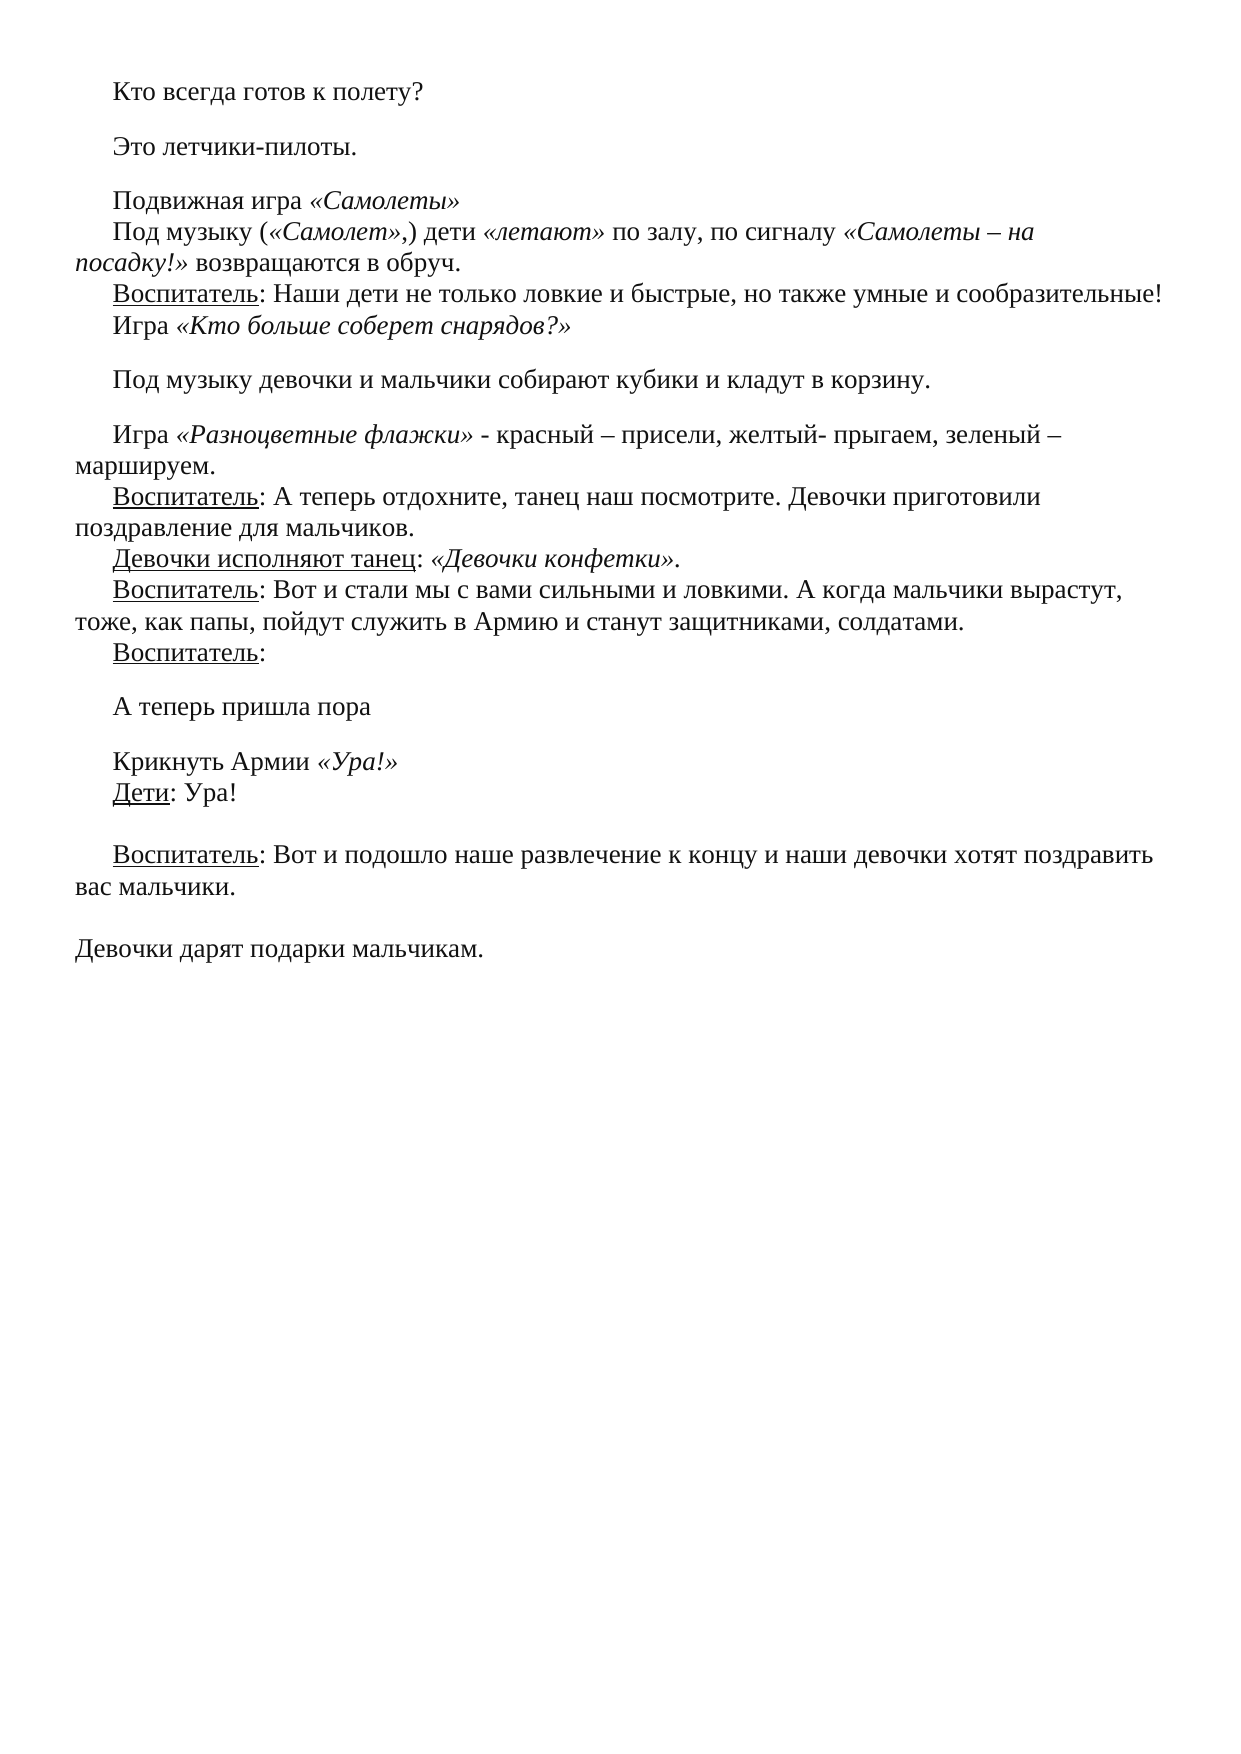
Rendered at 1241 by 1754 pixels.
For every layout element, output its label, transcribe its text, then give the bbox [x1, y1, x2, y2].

text А теперь пришла пора [75, 691, 1165, 722]
text Девочки исполняют танец: «Девочки конфетки». [75, 542, 1165, 574]
text Кто всегда готов к полету? [75, 75, 1165, 106]
text Игра «Кто больше соберет снарядов?» [75, 309, 1165, 340]
text Крикнуть Армии «Ура!» [75, 745, 1165, 776]
text Воспитатель: Наши дети не только ловкие и быстрые, но также умные и сообразительные! [75, 278, 1165, 309]
text Воспитатель: Вот и стали мы с вами сильными и ловкими. А когда мальчики вырастут, тоже, как папы, пойдут служить в Армию и станут защитниками, солдатами. [75, 574, 1165, 636]
text Под музыку девочки и мальчики собирают кубики и кладут в корзину. [75, 363, 1165, 394]
text Подвижная игра «Самолеты» [75, 184, 1165, 215]
text Под музыку («Самолет»,) дети «летают» по залу, по сигналу «Самолеты – на посадку!» возвращаются в обруч. [75, 215, 1165, 278]
text Воспитатель: А теперь отдохните, танец наш посмотрите. Девочки приготовили поздравление для мальчиков. [75, 480, 1165, 542]
text Девочки дарят подарки мальчикам. [75, 932, 1165, 963]
text Воспитатель: Вот и подошло наше развлечение к концу и наши девочки хотят поздравить вас мальчики. [75, 838, 1165, 901]
text Это летчики-пилоты. [75, 129, 1165, 161]
text Воспитатель: [75, 636, 1165, 667]
text Дети: Ура! [75, 776, 1165, 807]
text Игра «Разноцветные флажки» - красный – присели, желтый- прыгаем, зеленый –маршируем. [75, 418, 1165, 480]
